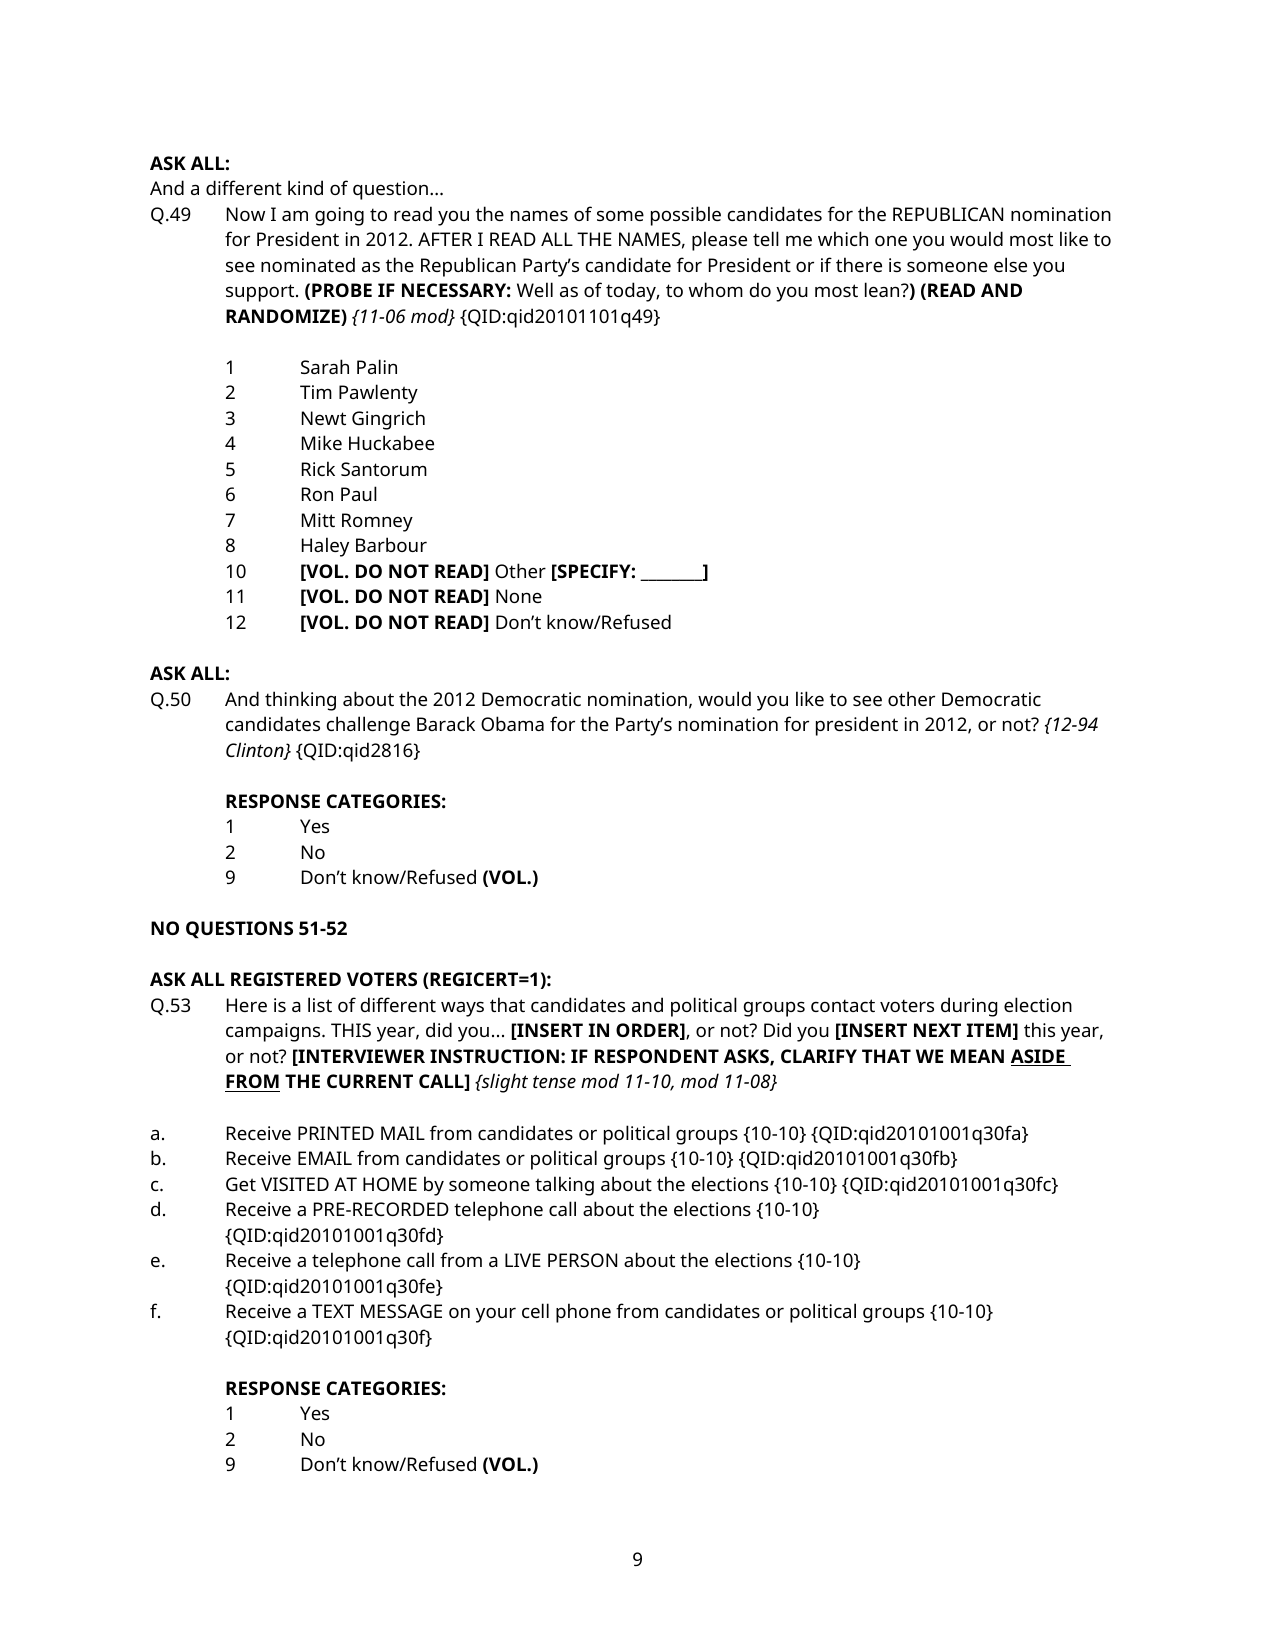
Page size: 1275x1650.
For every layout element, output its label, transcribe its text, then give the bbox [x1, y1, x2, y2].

text e. Receive a telephone call from a LIVE PERSON about the elections {10-10} [150, 1247, 1125, 1273]
text 8 Haley Barbour [225, 533, 1125, 558]
text a. Receive PRINTED MAIL from candidates or political groups {10-10} {QID:qid20101001q30fa} [150, 1120, 1125, 1145]
text 7 Mitt Romney [225, 507, 1125, 533]
text c. Get VISITED AT HOME by someone talking about the elections {10-10} {QID:qid20101001q30fc} [150, 1171, 1125, 1196]
text 12 [VOL. DO NOT READ] Don’t know/Refused [225, 609, 1125, 635]
text 4 Mike Huckabee [225, 431, 1125, 456]
text ASK ALL REGISTERED VOTERS (REGICERT=1): [150, 967, 1125, 992]
text 10 [VOL. DO NOT READ] Other [SPECIFY: ________] [225, 558, 1125, 584]
text Q.49 Now I am going to read you the names of some possible candidates for the REPUBLICAN nomination for President in 2012. AFTER I READ ALL THE NAMES, please tell me which one you would most like to see nominated as the Republican Party’s candidate for President or if there is someone else you support. (PROBE IF NECESSARY: Well as of today, to whom do you most lean?) (READ AND RANDOMIZE) {11-06 mod} {QID:qid20101101q49} [150, 201, 1125, 329]
text 2 Tim Pawlenty [225, 380, 1125, 405]
text 2 No [225, 1426, 1125, 1452]
text ASK ALL: [150, 660, 1125, 686]
text 6 Ron Paul [225, 482, 1125, 507]
text NO QUESTIONS 51-52 [150, 916, 1125, 941]
text 9 Don’t know/Refused (VOL.) [225, 1452, 1125, 1477]
text And a different kind of question… [150, 176, 1125, 201]
text 1 Yes [225, 1401, 1125, 1426]
text d. Receive a PRE-RECORDED telephone call about the elections {10-10} [150, 1196, 1125, 1222]
text {QID:qid20101001q30fe} [150, 1273, 1125, 1298]
text 5 Rick Santorum [225, 456, 1125, 482]
text Q.53 Here is a list of different ways that candidates and political groups contact voters during election campaigns. THIS year, did you... [INSERT IN ORDER], or not? Did you [INSERT NEXT ITEM] this year, or not? [INTERVIEWER INSTRUCTION: IF RESPONDENT ASKS, CLARIFY THAT WE MEAN ASIDE FROM THE CURRENT CALL] {slight tense mod 11-10, mod 11-08} [150, 992, 1125, 1094]
text f. Receive a TEXT MESSAGE on your cell phone from candidates or political groups {10-10} {QID:qid20101001q30f} [150, 1298, 1125, 1349]
text {QID:qid20101001q30fd} [150, 1222, 1125, 1247]
text RESPONSE CATEGORIES: [225, 788, 1125, 813]
text b. Receive EMAIL from candidates or political groups {10-10} {QID:qid20101001q30fb} [150, 1145, 1125, 1171]
text 2 No [225, 839, 1125, 864]
text 1 Yes [225, 813, 1125, 839]
text 11 [VOL. DO NOT READ] None [225, 584, 1125, 609]
text 9 Don’t know/Refused (VOL.) [225, 864, 1125, 890]
text Q.50 And thinking about the 2012 Democratic nomination, would you like to see other Democratic candidates challenge Barack Obama for the Party’s nomination for president in 2012, or not? {12-94 Clinton} {QID:qid2816} [150, 686, 1125, 762]
text 1 Sarah Palin [225, 354, 1125, 380]
text 3 Newt Gingrich [225, 405, 1125, 431]
text RESPONSE CATEGORIES: [225, 1375, 1125, 1401]
text ASK ALL: [150, 150, 1125, 176]
